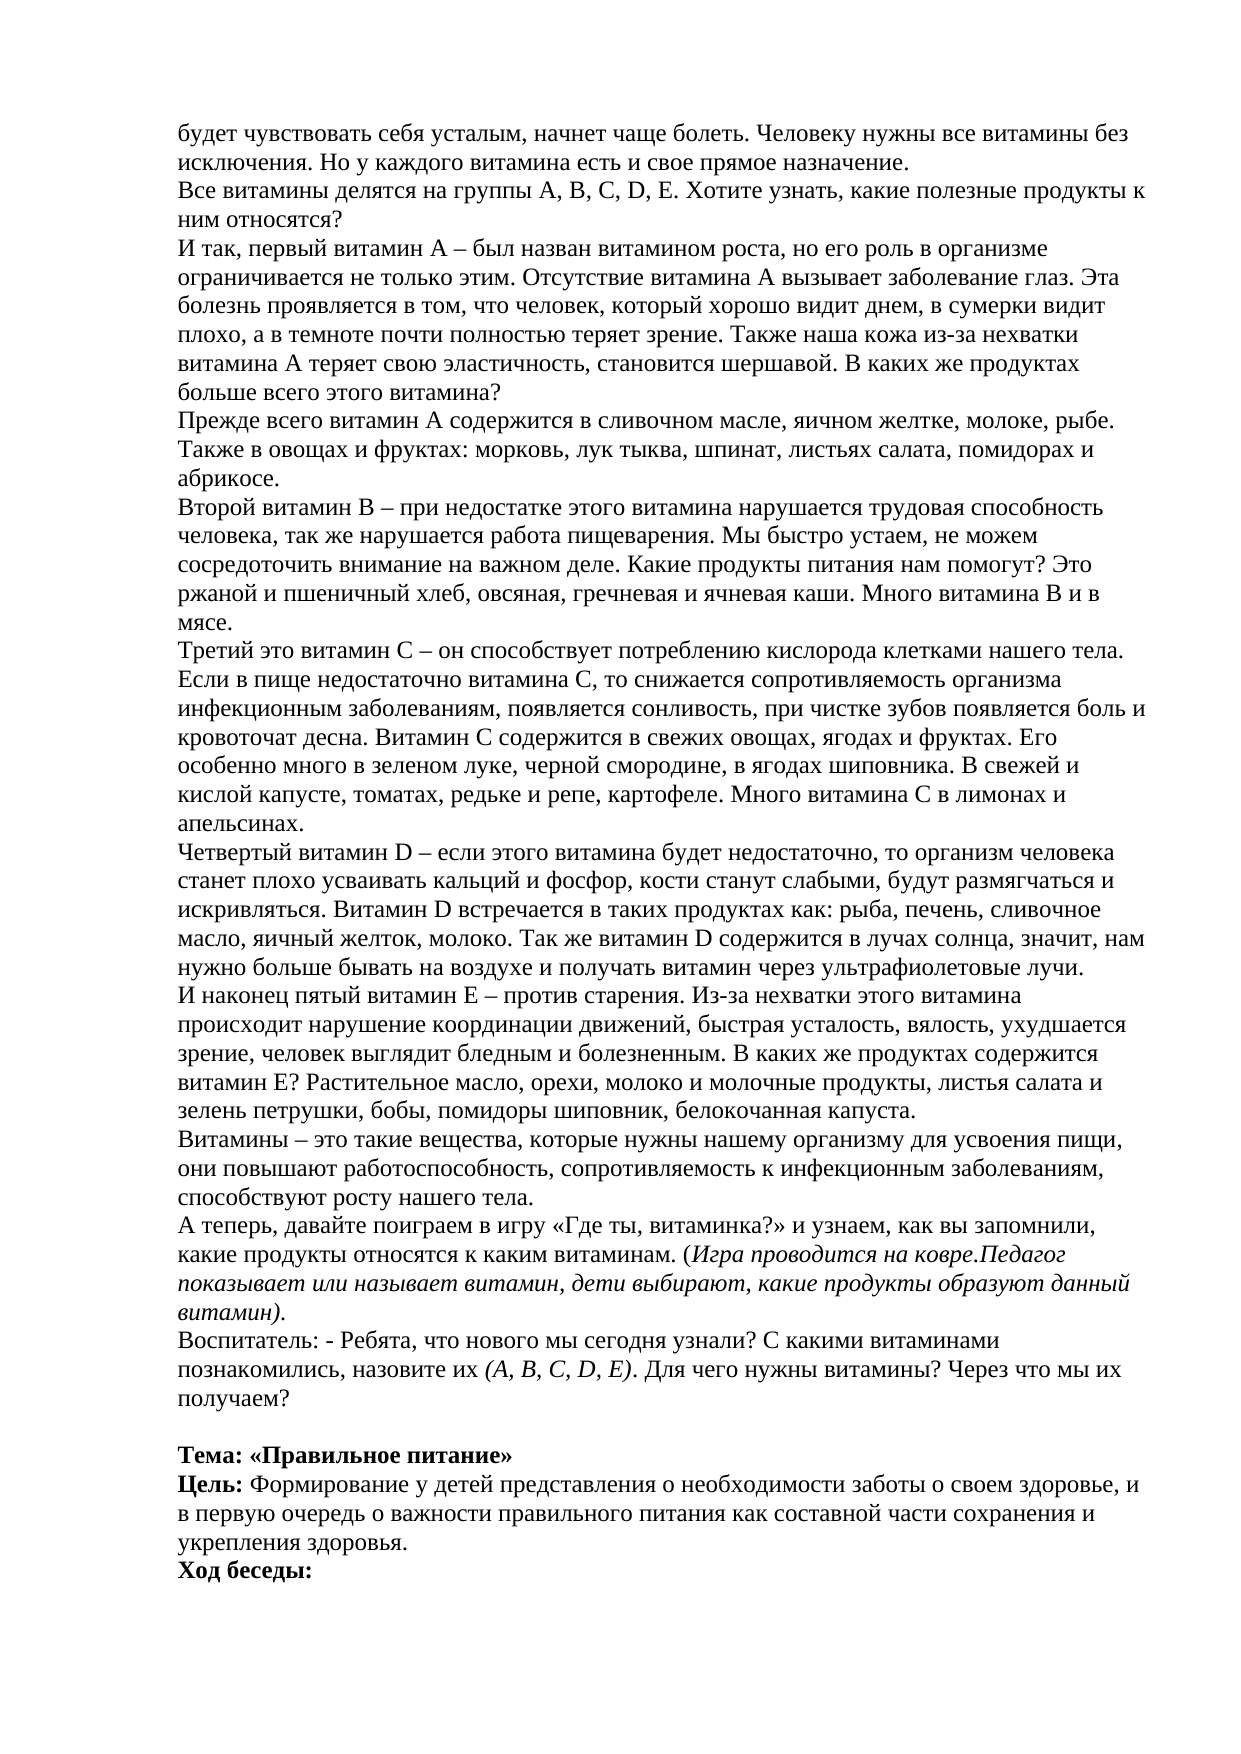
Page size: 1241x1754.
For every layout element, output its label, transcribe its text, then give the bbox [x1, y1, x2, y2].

text Витамины – это такие вещества, которые нужны нашему организму для усвоения пищи, они повышают работоспособность, сопротивляемость к инфекционным заболеваниям, способствуют росту нашего тела. [177, 1124, 1152, 1211]
text И так, первый витамин А – был назван витамином роста, но его роль в организме ограничивается не только этим. Отсутствие витамина А вызывает заболевание глаз. Эта болезнь проявляется в том, что человек, который хорошо видит днем, в сумерки видит плохо, а в темноте почти полностью теряет зрение. Также наша кожа из-за нехватки витамина А теряет свою эластичность, становится шершавой. В каких же продуктах больше всего этого витамина? [177, 233, 1152, 406]
text А теперь, давайте поиграем в игру «Где ты, витаминка?» и узнаем, как вы запомнили, какие продукты относятся к каким витаминам. (Игра проводится на ковре.Педагог показывает или называет витамин, дети выбирают, какие продукты образуют данный витамин). [177, 1211, 1152, 1326]
text Прежде всего витамин А содержится в сливочном масле, яичном желтке, молоке, рыбе. Также в овощах и фруктах: морковь, лук тыква, шпинат, листьях салата, помидорах и абрикосе. [177, 406, 1152, 492]
text Третий это витамин С – он способствует потреблению кислорода клетками нашего тела. Если в пище недостаточно витамина С, то снижается сопротивляемость организма инфекционным заболеваниям, появляется сонливость, при чистке зубов появляется боль и кровоточат десна. Витамин С содержится в свежих овощах, ягодах и фруктах. Его особенно много в зеленом луке, черной смородине, в ягодах шиповника. В свежей и кислой капусте, томатах, редьке и репе, картофеле. Много витамина С в лимонах и апельсинах. [177, 636, 1152, 837]
text Все витамины делятся на группы А, В, С, D, Е. Хотите узнать, какие полезные продукты к ним относятся? [177, 176, 1152, 233]
text Воспитатель: - Ребята, что нового мы сегодня узнали? С какими витаминами познакомились, назовите их (А, В, С, D, E). Для чего нужны витамины? Через что мы их получаем? [177, 1326, 1152, 1412]
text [177, 118, 1152, 176]
text Тема: «Правильное питание» [177, 1441, 1152, 1469]
text Второй витамин В – при недостатке этого витамина нарушается трудовая способность человека, так же нарушается работа пищеварения. Мы быстро устаем, не можем сосредоточить внимание на важном деле. Какие продукты питания нам помогут? Это ржаной и пшеничный хлеб, овсяная, гречневая и ячневая каши. Много витамина В и в мясе. [177, 492, 1152, 636]
text Четвертый витамин D – если этого витамина будет недостаточно, то организм человека станет плохо усваивать кальций и фосфор, кости станут слабыми, будут размягчаться и искривляться. Витамин D встречается в таких продуктах как: рыба, печень, сливочное масло, яичный желток, молоко. Так же витамин D содержится в лучах солнца, значит, нам нужно больше бывать на воздухе и получать витамин через ультрафиолетовые лучи. [177, 837, 1152, 981]
text Цель: Формирование у детей представления о необходимости заботы о своем здоровье, и в первую очередь о важности правильного питания как составной части сохранения и укрепления здоровья. [177, 1469, 1152, 1556]
text И наконец пятый витамин Е – против старения. Из-за нехватки этого витамина происходит нарушение координации движений, быстрая усталость, вялость, ухудшается зрение, человек выглядит бледным и болезненным. В каких же продуктах содержится витамин Е? Растительное масло, орехи, молоко и молочные продукты, листья салата и зелень петрушки, бобы, помидоры шиповник, белокочанная капуста. [177, 981, 1152, 1124]
text Ход беседы: [177, 1556, 1152, 1584]
